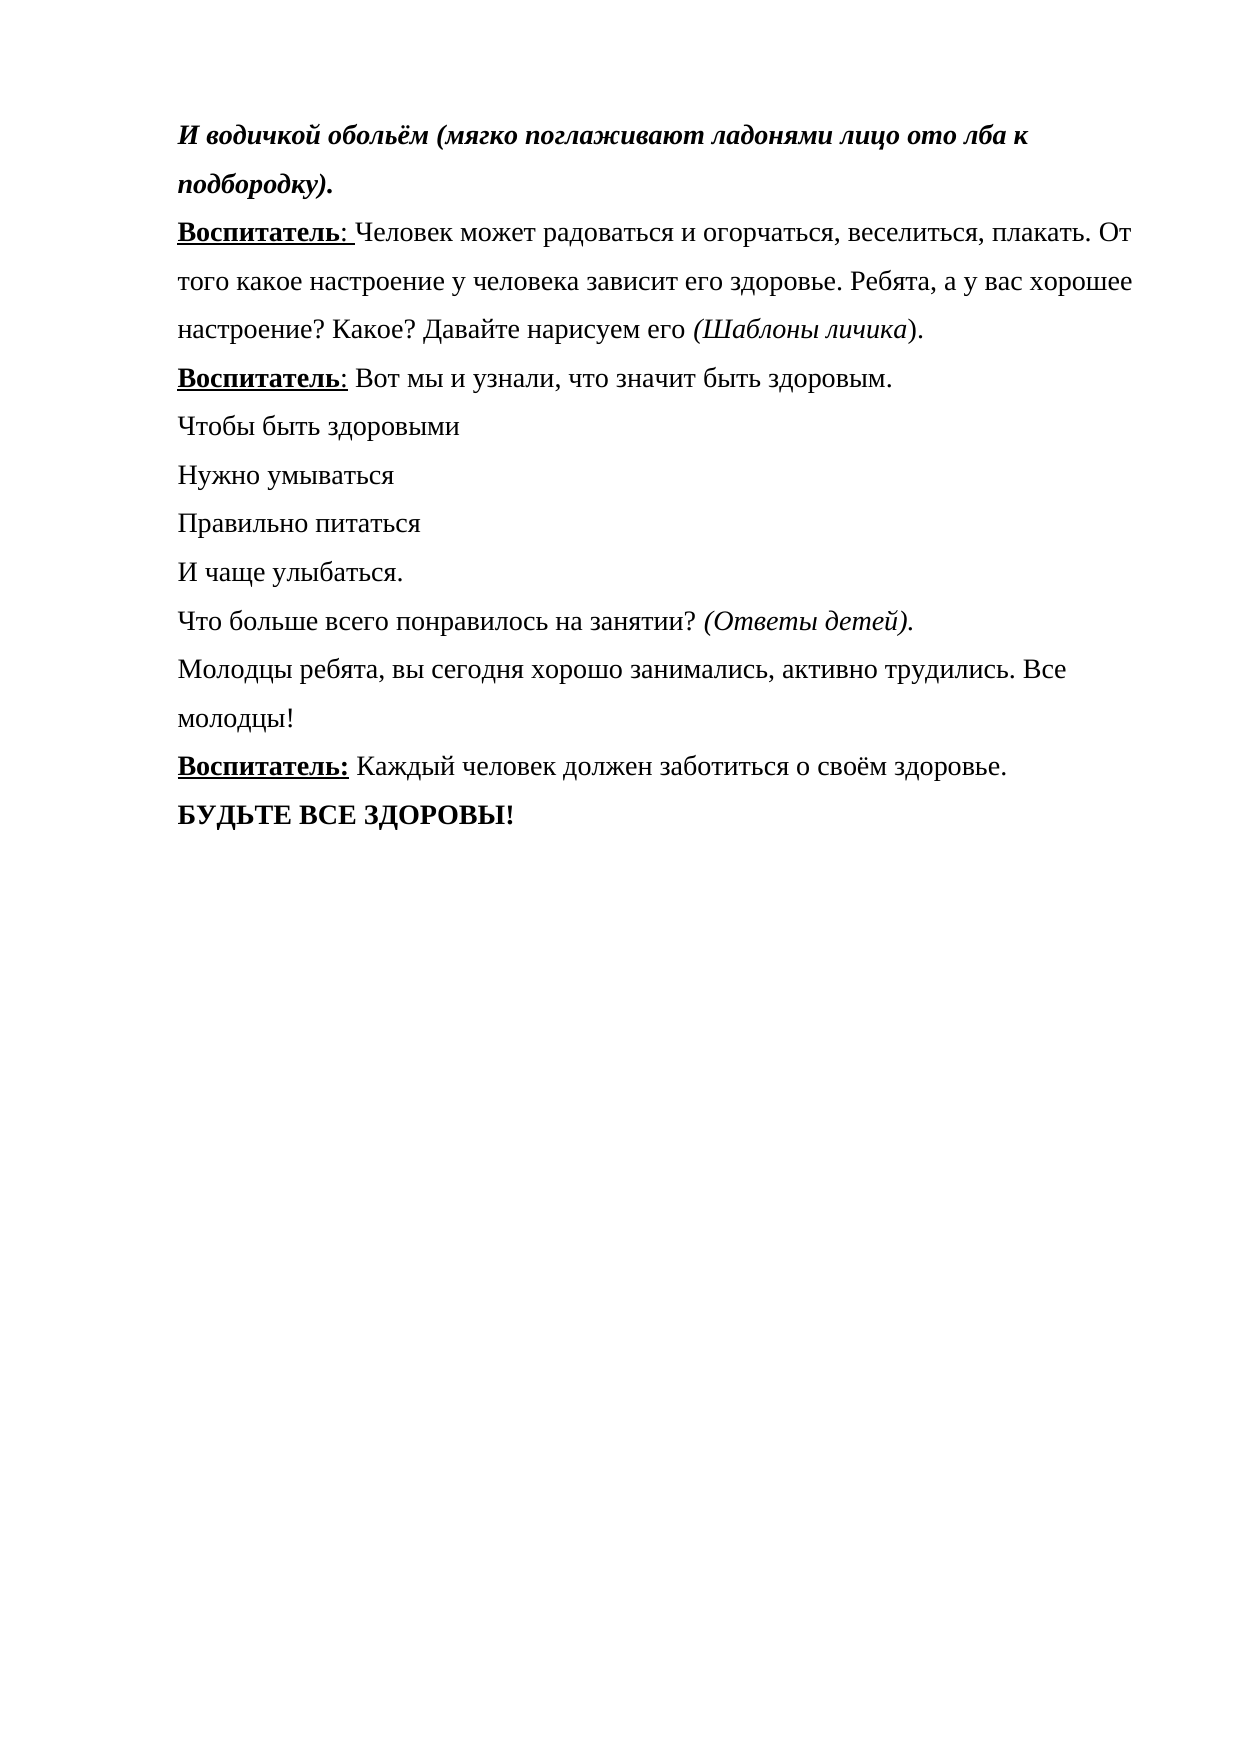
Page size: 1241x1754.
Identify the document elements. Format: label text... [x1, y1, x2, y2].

text Воспитатель: Каждый человек должен заботиться о своём здоровье. [177, 749, 1152, 782]
text Правильно питаться [177, 506, 1152, 539]
text Чтобы быть здоровыми [177, 409, 1152, 442]
text Что больше всего понравилось на занятии? (Ответы детей). [177, 603, 1152, 636]
text БУДЬТЕ ВСЕ ЗДОРОВЫ! [177, 798, 1152, 830]
text И чаще улыбаться. [177, 555, 1152, 587]
text Молодцы ребята, вы сегодня хорошо занимались, активно трудились. Все молодцы! [177, 652, 1152, 733]
text Воспитатель: Человек может радоваться и огорчаться, веселиться, плакать. От того какое настроение у человека зависит его здоровье. Ребята, а у вас хорошее настроение? Какое? Давайте нарисуем его (Шаблоны личика). [177, 215, 1152, 345]
text Нужно умываться [177, 458, 1152, 490]
text И водичкой обольём (мягко поглаживают ладонями лицо ото лба к подбородку). [177, 118, 1152, 199]
text Воспитатель: Вот мы и узнали, что значит быть здоровым. [177, 361, 1152, 393]
